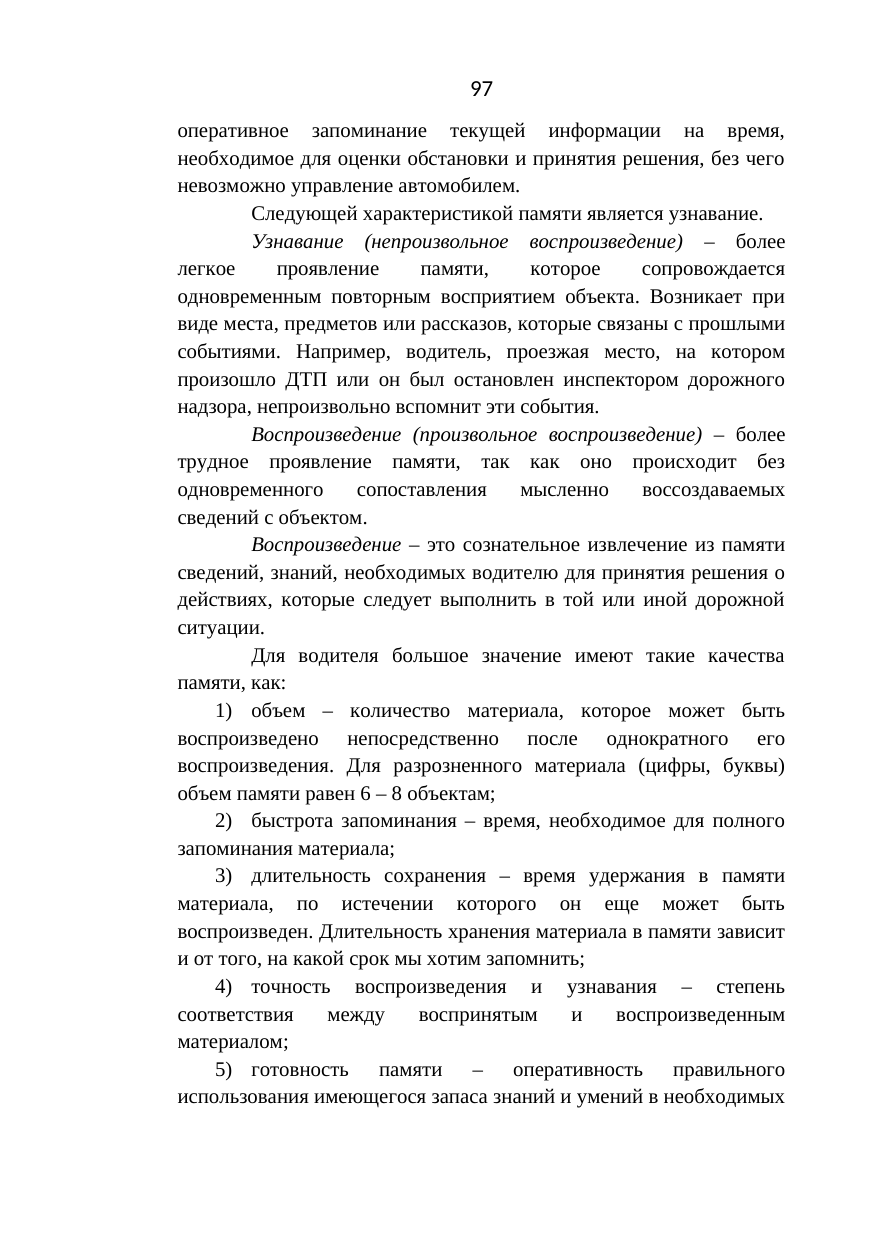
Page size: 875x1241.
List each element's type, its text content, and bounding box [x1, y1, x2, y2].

list длительность сохранения – время удержания в памяти материала, по истечении которого он еще может быть воспроизведен. Длительность хранения материала в памяти зависит и от того, на какой срок мы хотим запомнить; [177, 863, 786, 970]
text Следующей характеристикой памяти является узнавание. [177, 201, 786, 225]
text Воспроизведение (произвольное воспроизведение) – более трудное проявление памяти, так как оно происходит без одновременного сопоставления мысленно воссоздаваемых сведений с объектом. [177, 422, 786, 529]
text Воспроизведение – это сознательное извлечение из памяти сведений, знаний, необходимых водителю для принятия решения о действиях, которые следует выполнить в той или иной дорожной ситуации. [177, 532, 786, 639]
list точность воспроизведения и узнавания – степень соответствия между воспринятым и воспроизведенным материалом; [177, 974, 786, 1053]
list быстрота запоминания – время, необходимое для полного запоминания материала; [177, 808, 786, 860]
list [177, 1057, 786, 1108]
text Для водителя большое значение имеют такие качества памяти, как: [177, 643, 786, 694]
text Узнавание (непроизвольное воспроизведение) – более легкое проявление памяти, которое сопровождается одновременным повторным восприятием объекта. Возникает при виде места, предметов или рассказов, которые связаны с прошлыми событиями. Например, водитель, проезжая место, на котором произошло ДТП или он был остановлен инспектором дорожного надзора, непроизвольно вспомнит эти события. [177, 228, 786, 418]
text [177, 118, 786, 197]
list объем – количество материала, которое может быть воспроизведено непосредственно после однократного его воспроизведения. Для разрозненного материала (цифры, буквы) объем памяти равен 6 – 8 объектам; [177, 698, 786, 805]
